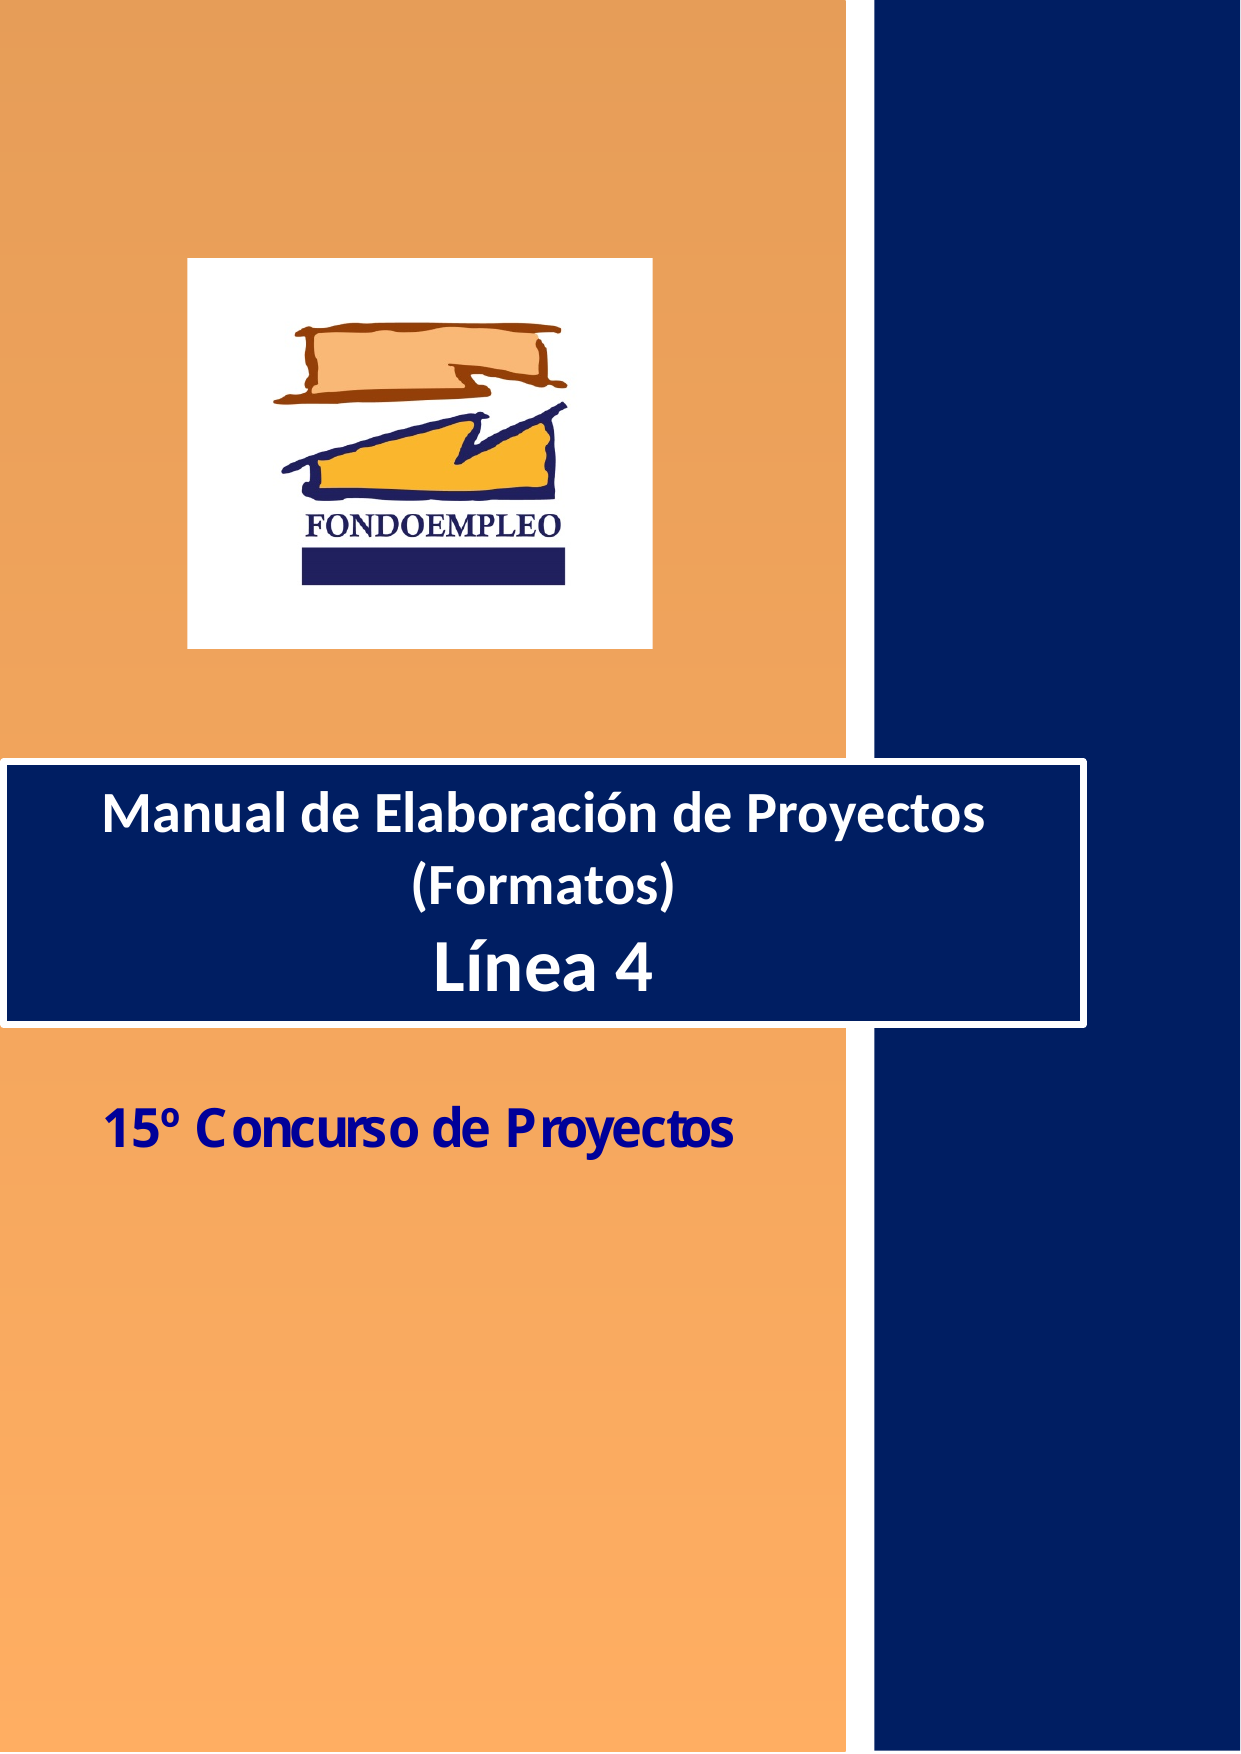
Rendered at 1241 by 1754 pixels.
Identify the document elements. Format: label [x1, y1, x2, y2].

picture [187, 258, 653, 649]
